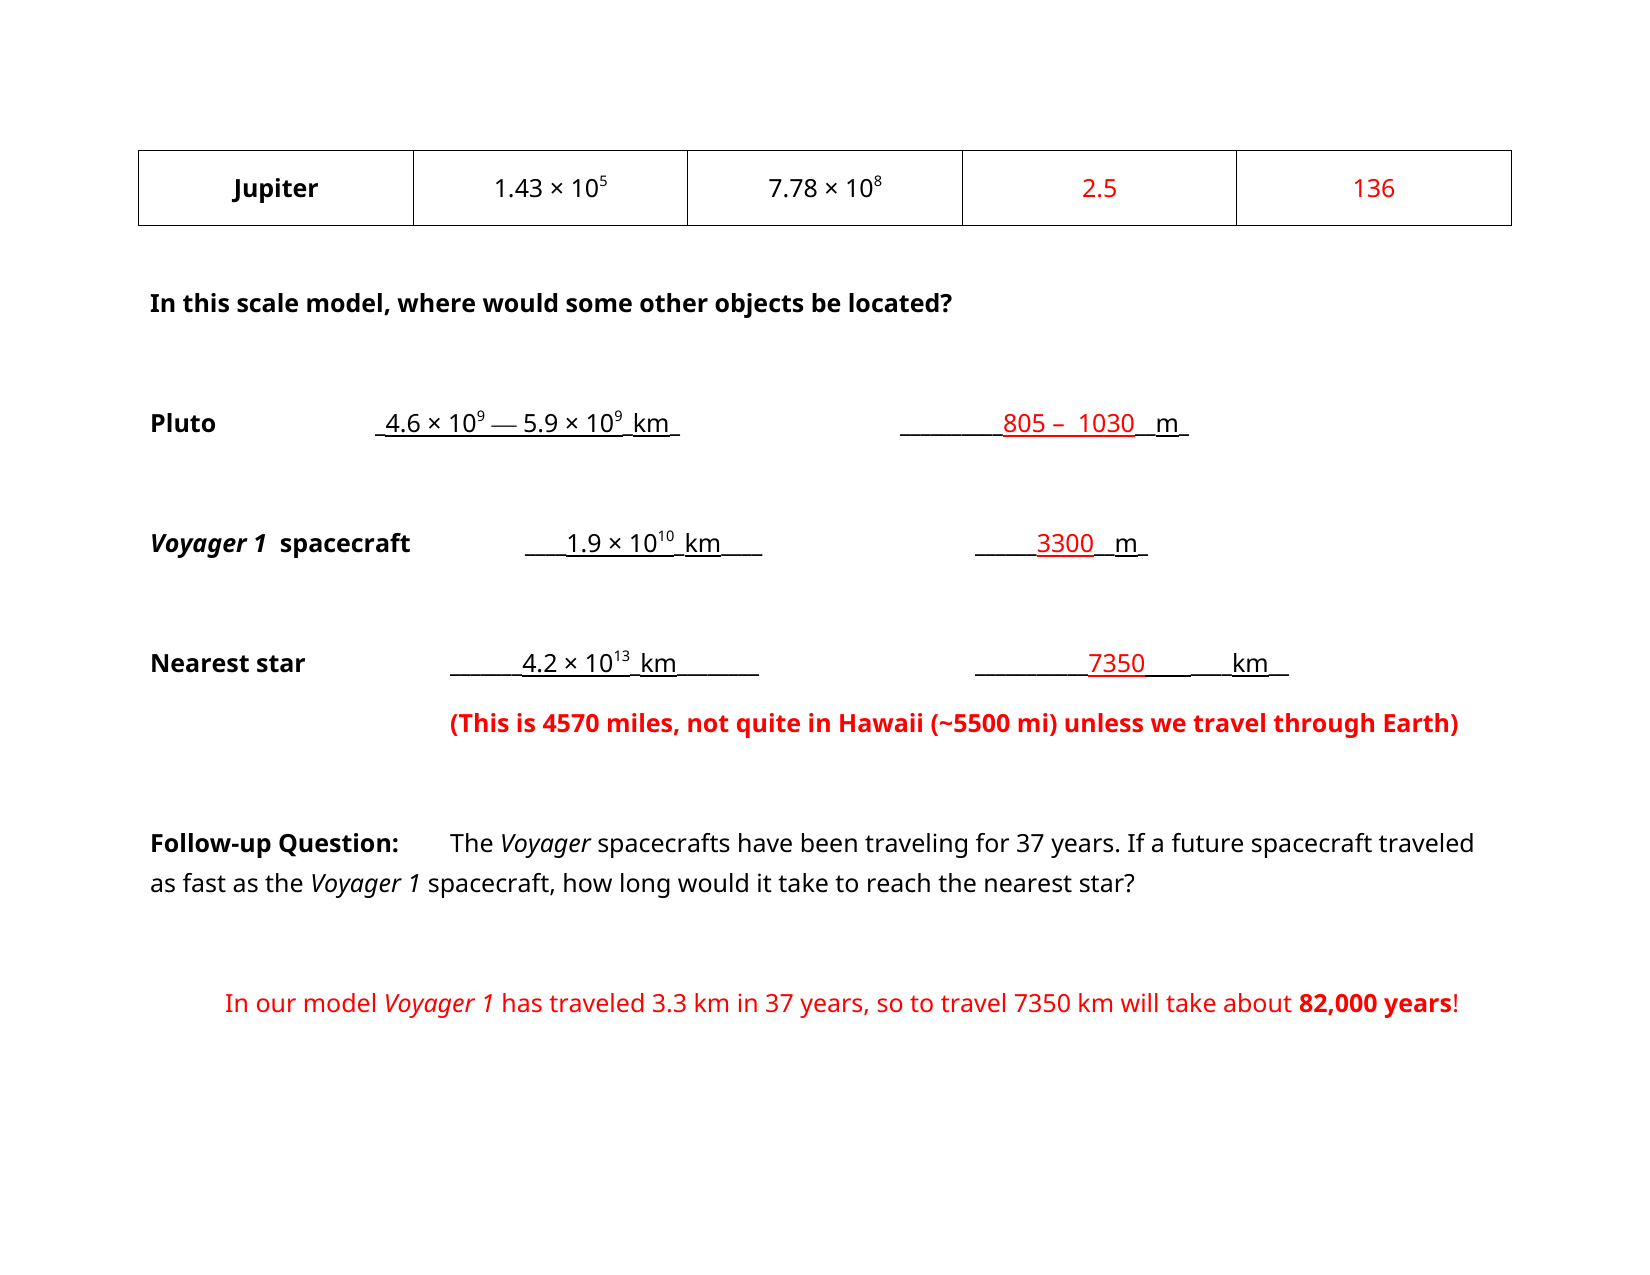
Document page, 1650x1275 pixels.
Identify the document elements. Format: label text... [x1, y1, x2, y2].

table_cell Jupiter [139, 151, 413, 225]
table_cell 7.78 × 108 [688, 151, 962, 225]
text (This is 4570 miles, not quite in Hawaii (~5500 mi) unless we travel through Earth) [150, 706, 1500, 740]
text In our model Voyager 1 has traveled 3.3 km in 37 years, so to travel 7350 km will take about 82,000 years! [150, 985, 1500, 1019]
text Follow-up Question: The Voyager spacecrafts have been traveling for 37 years. If a future spacecraft traveled as fast as the Voyager 1 spacecraft, how long would it take to reach the nearest star? [150, 826, 1500, 899]
text Pluto _4.6 × 109 — 5.9 × 109_km_ __________805 – 1030__m_ [150, 406, 1500, 440]
text Nearest star _______4.2 × 1013_km________ ___________7350 ____km__ [150, 646, 1500, 680]
text In this scale model, where would some other objects be located? [150, 286, 1500, 320]
table_cell 136 [1237, 151, 1511, 225]
table_cell 1.43 × 105 [414, 151, 687, 225]
text Voyager 1 spacecraft ____1.9 × 1010_km____ ______3300__m_ [150, 526, 1500, 560]
table_cell 2.5 [963, 151, 1236, 225]
